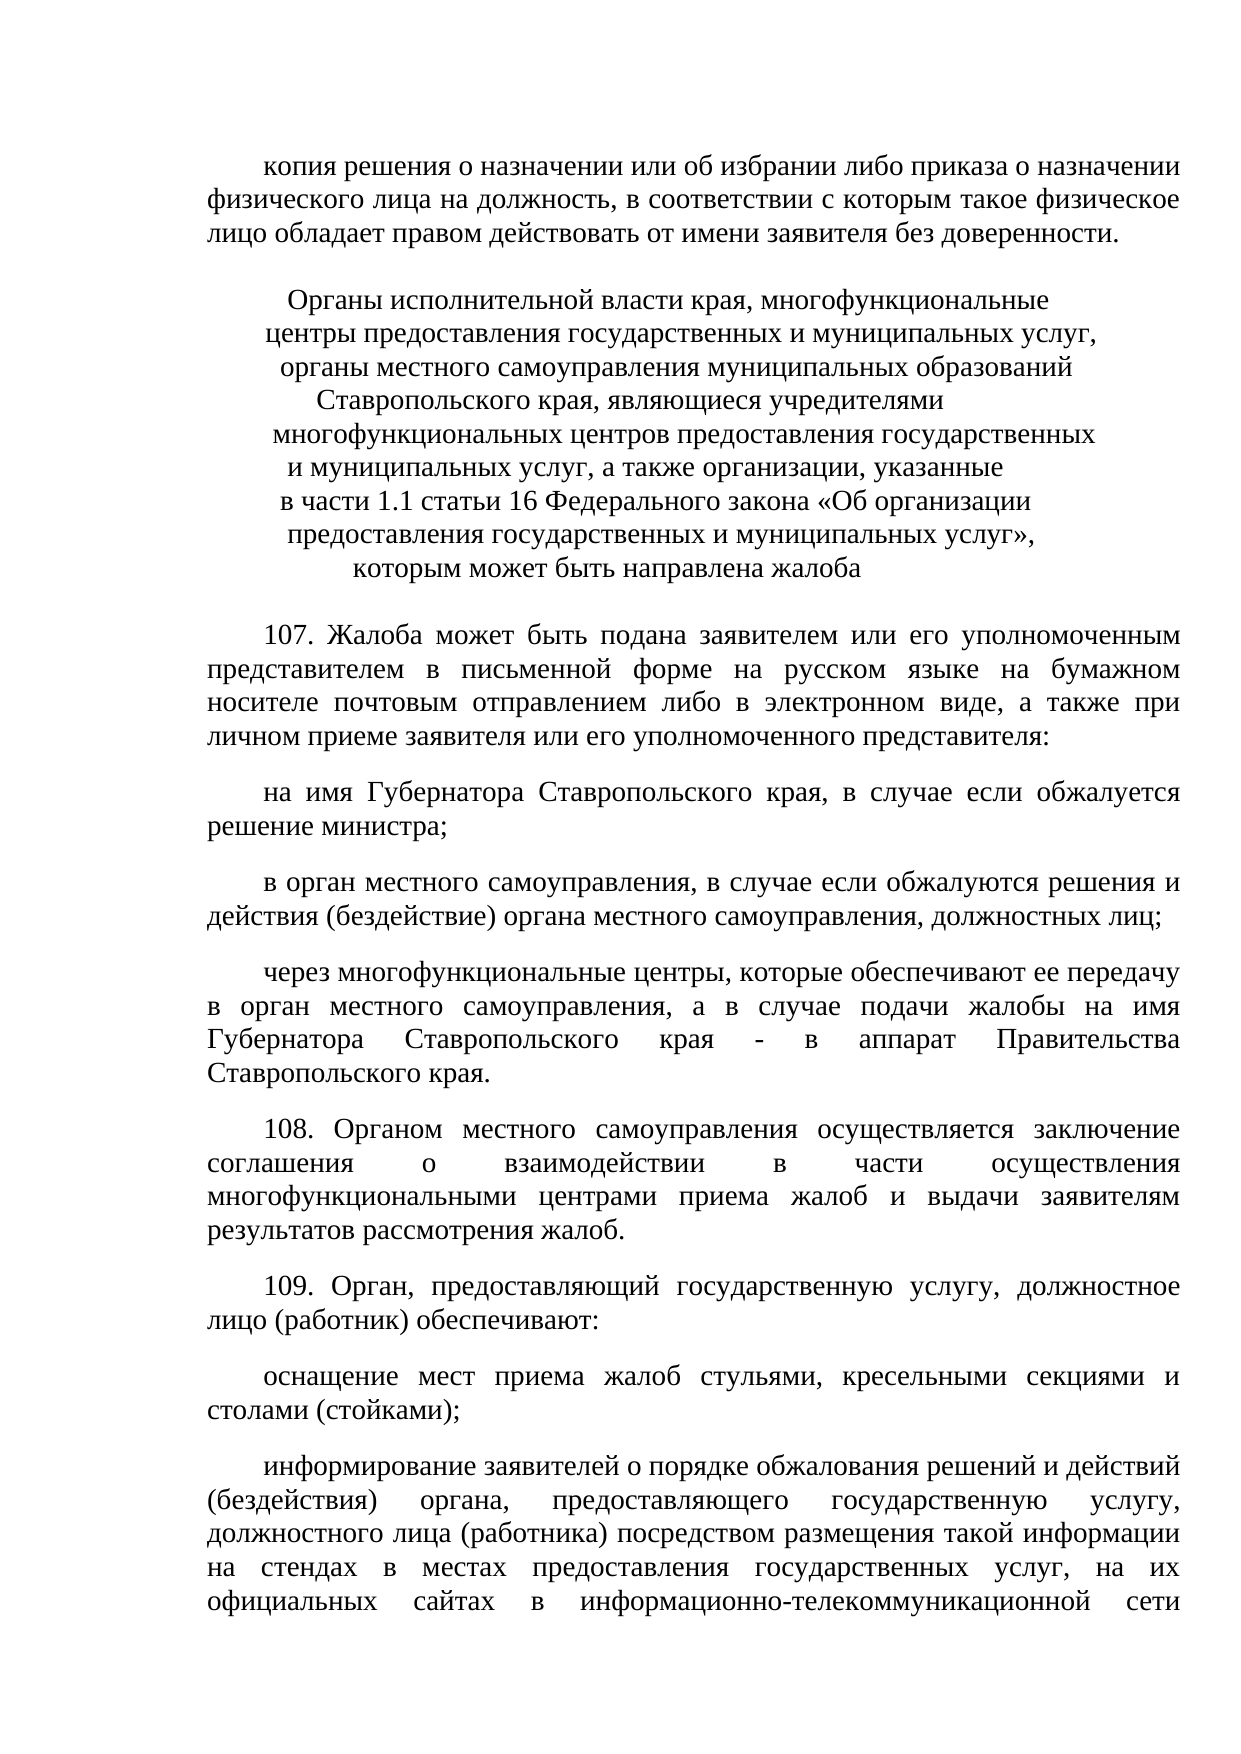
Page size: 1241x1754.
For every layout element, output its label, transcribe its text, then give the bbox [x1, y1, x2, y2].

text Органы исполнительной власти края, многофункциональные [207, 282, 1181, 315]
text оснащение мест приема жалоб стульями, кресельными секциями и столами (стойками); [207, 1358, 1181, 1426]
text Ставропольского края, являющиеся учредителями [207, 382, 1181, 416]
text органы местного самоуправления муниципальных образований [207, 349, 1181, 382]
text 109. Орган, предоставляющий государственную услугу, должностное лицо (работник) обеспечивают: [207, 1268, 1181, 1336]
text в части 1.1 статьи 16 Федерального закона «Об организации [207, 483, 1181, 517]
text многофункциональных центров предоставления государственных [207, 416, 1181, 449]
text которым может быть направлена жалоба [207, 550, 1181, 584]
text и муниципальных услуг, а также организации, указанные [207, 449, 1181, 483]
text 107. Жалоба может быть подана заявителем или его уполномоченным представителем в письменной форме на русском языке на бумажном носителе почтовым отправлением либо в электронном виде, а также при личном приеме заявителя или его уполномоченного представителя: [207, 617, 1181, 751]
text на имя Губернатора Ставропольского края, в случае если обжалуется решение министра; [207, 774, 1181, 841]
text предоставления государственных и муниципальных услуг», [207, 517, 1181, 550]
text копия решения о назначении или об избрании либо приказа о назначении физического лица на должность, в соответствии с которым такое физическое лицо обладает правом действовать от имени заявителя без доверенности. [207, 148, 1181, 248]
text центры предоставления государственных и муниципальных услуг, [207, 315, 1181, 349]
text в орган местного самоуправления, в случае если обжалуются решения и действия (бездействие) органа местного самоуправления, должностных лиц; [207, 864, 1181, 931]
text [207, 1448, 1181, 1616]
text 108. Органом местного самоуправления осуществляется заключение соглашения о взаимодействии в части осуществления многофункциональными центрами приема жалоб и выдачи заявителям результатов рассмотрения жалоб. [207, 1111, 1181, 1246]
text через многофункциональные центры, которые обеспечивают ее передачу в орган местного самоуправления, а в случае подачи жалобы на имя Губернатора Ставропольского края - в аппарат Правительства Ставропольского края. [207, 954, 1181, 1088]
